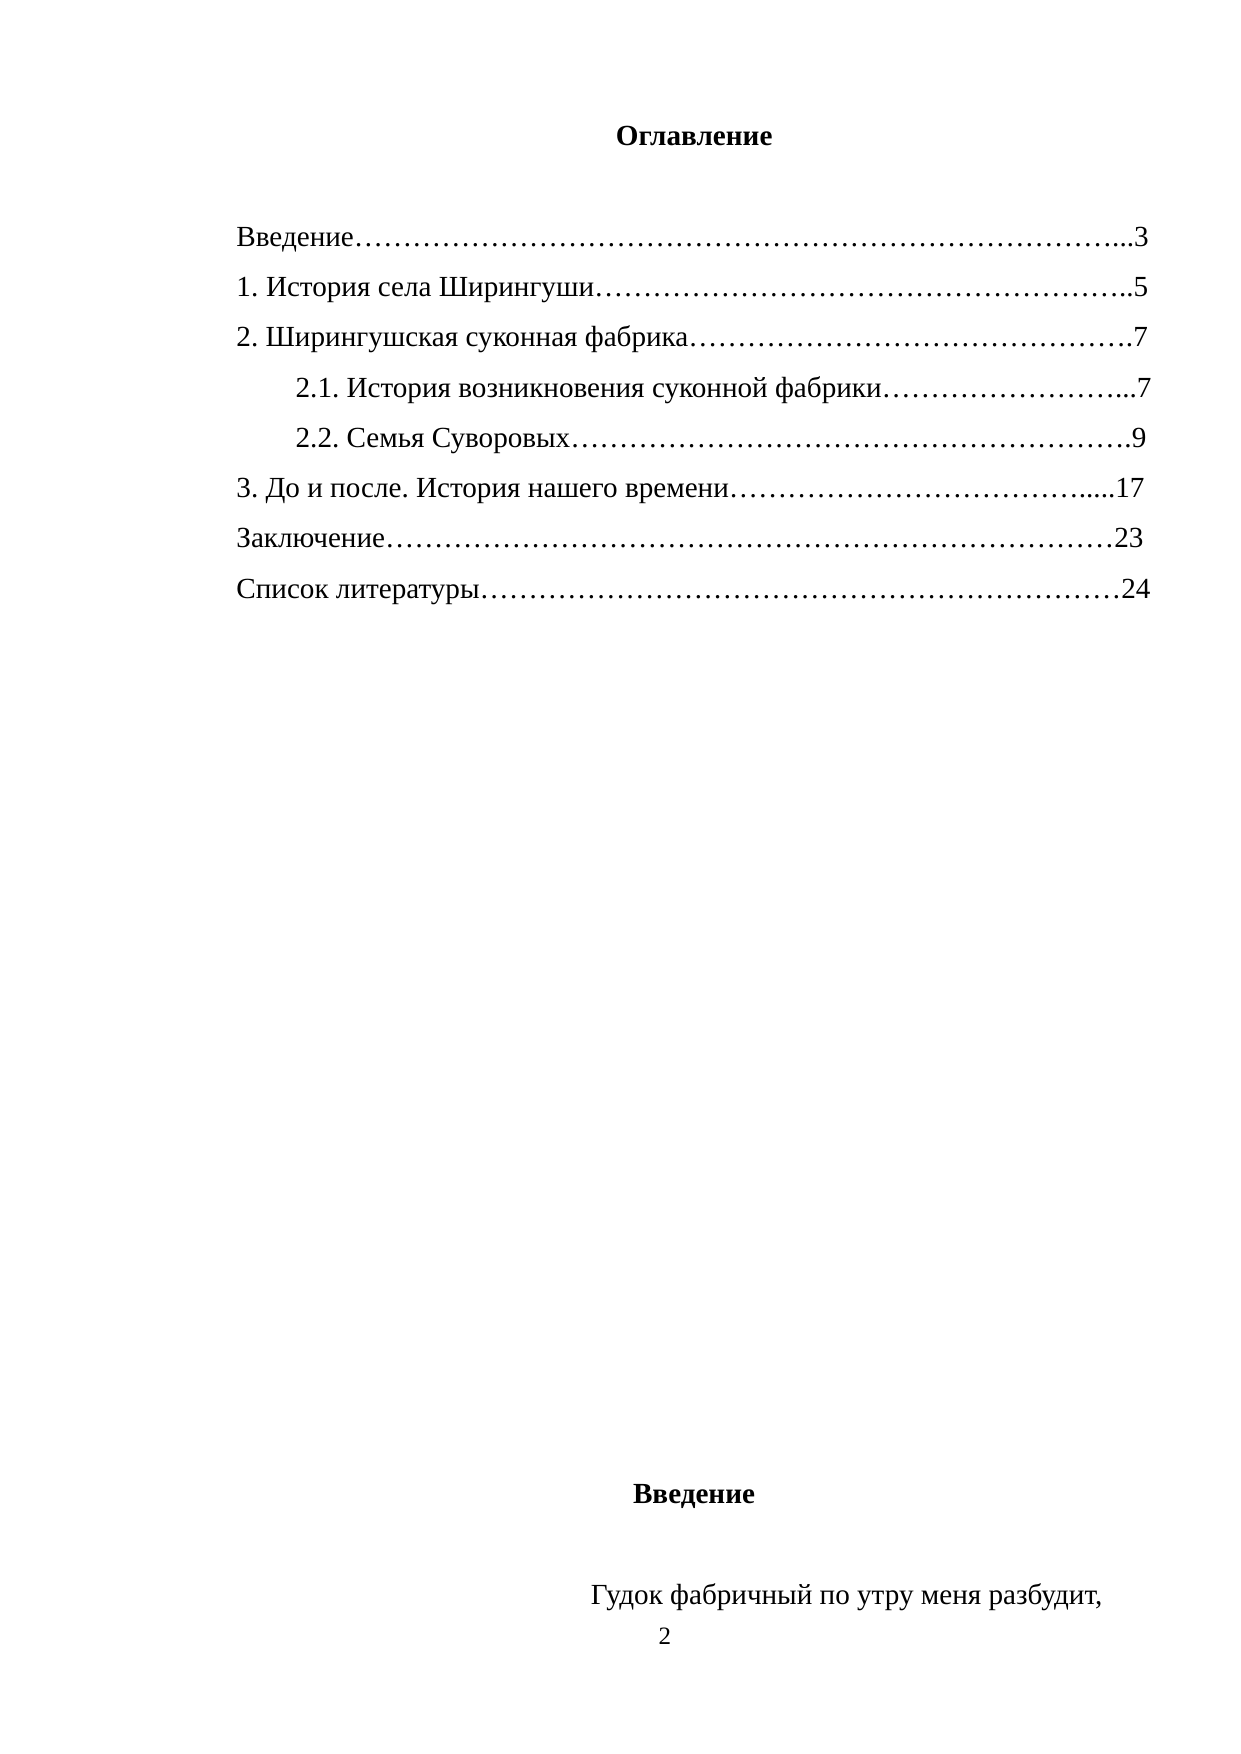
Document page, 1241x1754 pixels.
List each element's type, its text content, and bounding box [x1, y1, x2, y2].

text 2. Ширингушская суконная фабрика……………………………………….7 [177, 319, 1152, 353]
list История села Ширингуши………………………………………………..5 [177, 269, 1152, 303]
text Гудок фабричный по утру меня разбудит, [591, 1577, 1152, 1611]
text 2.1. История возникновения суконной фабрики……………………...7 [236, 370, 1152, 403]
text Введение [177, 1477, 1152, 1510]
text 3. До и после. История нашего времени……………………………….....17 [177, 470, 1152, 504]
text Введение……………………………………………………………………...3 [177, 219, 1152, 252]
text Список литературы…………………………………………………………24 [177, 571, 1152, 604]
text 2.2. Семья Суворовых………………………………………………….9 [236, 420, 1152, 453]
text Заключение…………………………………………………………………23 [177, 521, 1152, 554]
text Оглавление [177, 118, 1152, 152]
